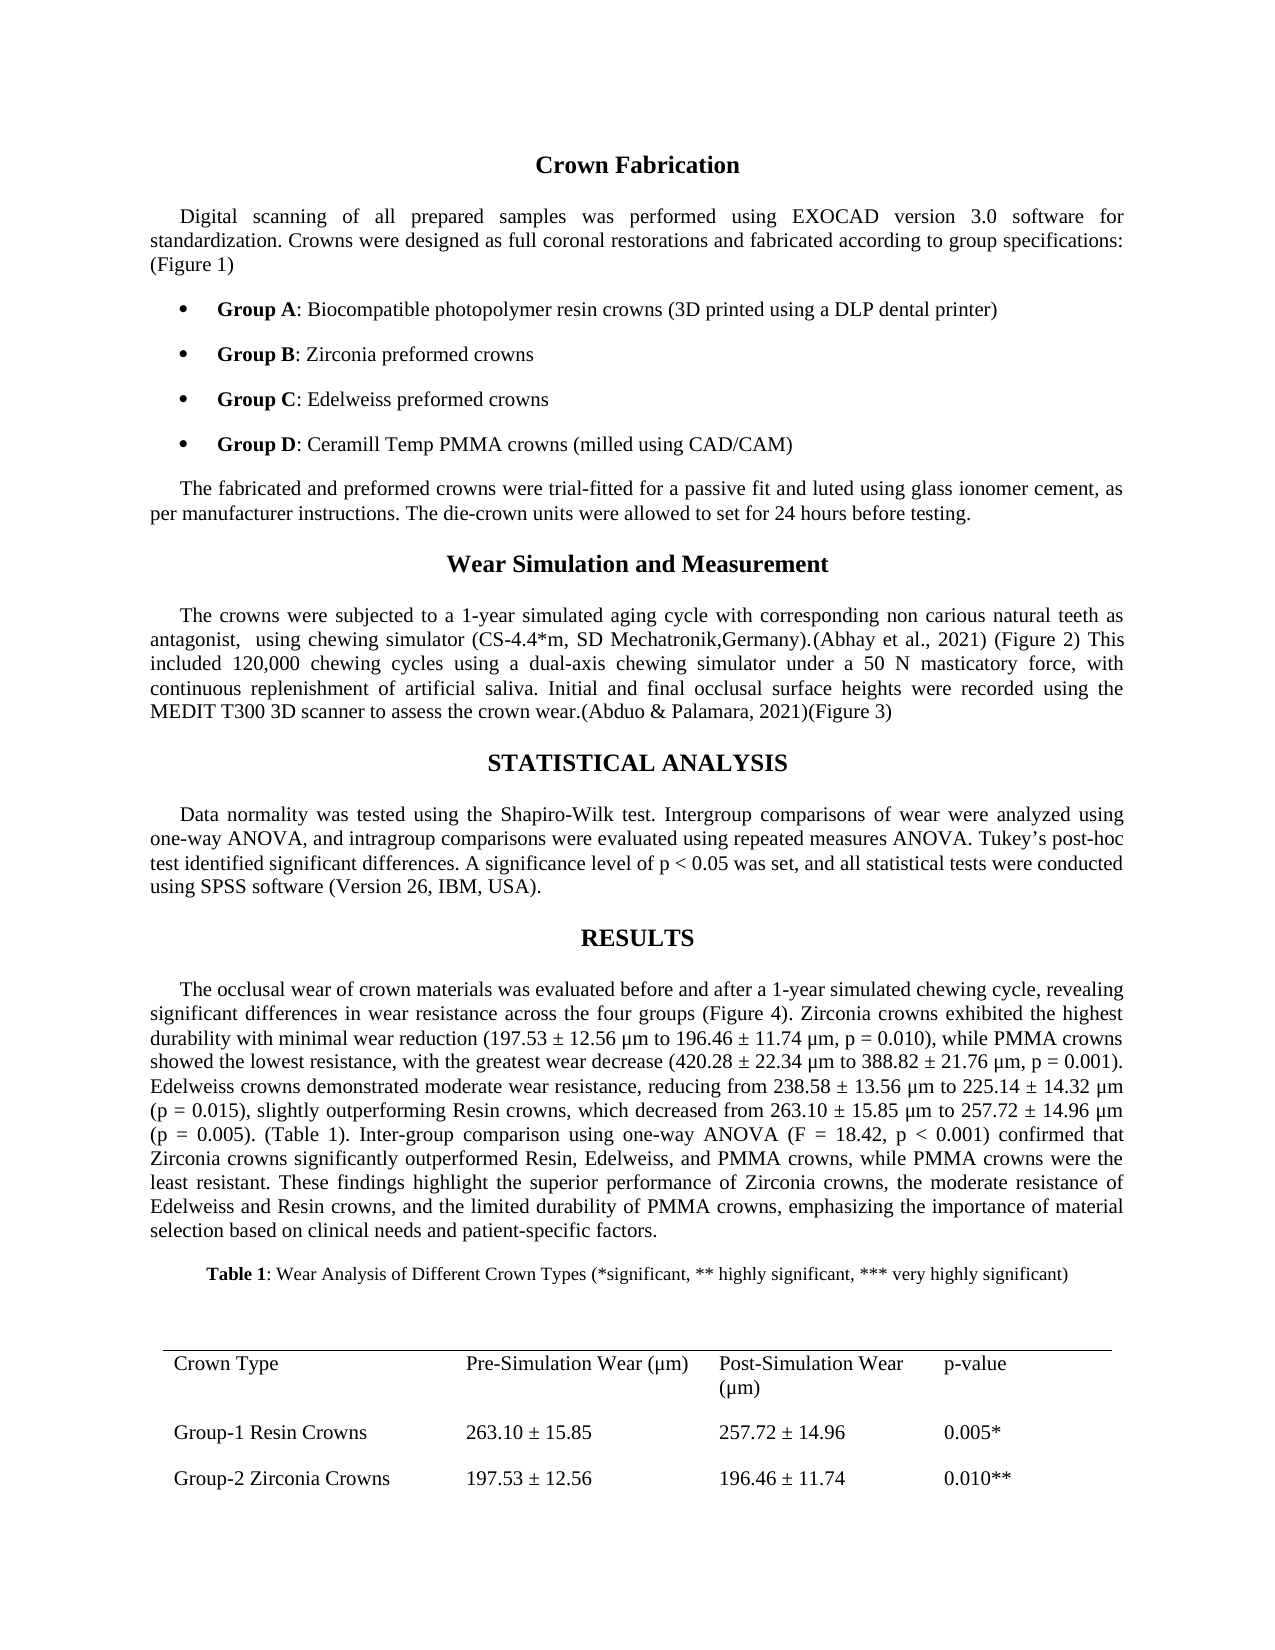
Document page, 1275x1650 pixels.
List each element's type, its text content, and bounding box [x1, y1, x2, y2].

table_header Pre-Simulation Wear (μm) [455, 1351, 708, 1420]
subtitle Results [150, 923, 1125, 952]
table_header Crown Type [163, 1351, 455, 1420]
text Data normality was tested using the Shapiro-Wilk test. Intergroup comparisons of wear were analyzed using one-way ANOVA, and intragroup comparisons were evaluated using repeated measures ANOVA. Tukey’s post-hoc test identified significant differences. A significance level of p < 0.05 was set, and all statistical tests were conducted using SPSS software (Version 26, IBM, USA). [150, 802, 1125, 898]
table_cell Group-1 Resin Crowns [163, 1420, 455, 1465]
text Digital scanning of all prepared samples was performed using EXOCAD version 3.0 software for standardization. Crowns were designed as full coronal restorations and fabricated according to group specifications: (Figure 1) [150, 204, 1125, 276]
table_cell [163, 1465, 455, 1500]
table_cell 263.10 ± 15.85 [455, 1420, 708, 1465]
text Group D: Ceramill Temp PMMA crowns (milled using CAD/CAM) [179, 431, 1125, 456]
text Group A: Biocompatible photopolymer resin crowns (3D printed using a DLP dental printer) [179, 297, 1125, 321]
table_cell 0.010** [934, 1465, 1112, 1500]
table_cell 0.005* [934, 1420, 1112, 1465]
table_header Post-Simulation Wear (μm) [709, 1351, 933, 1420]
text Group C: Edelweiss preformed crowns [179, 387, 1125, 411]
subtitle Crown Fabrication [150, 150, 1125, 179]
text The occlusal wear of crown materials was evaluated before and after a 1-year simulated chewing cycle, revealing significant differences in wear resistance across the four groups (Figure 4). Zirconia crowns exhibited the highest durability with minimal wear reduction (197.53 ± 12.56 μm to 196.46 ± 11.74 μm, p = 0.010), while PMMA crowns showed the lowest resistance, with the greatest wear decrease (420.28 ± 22.34 μm to 388.82 ± 21.76 μm, p = 0.001). Edelweiss crowns demonstrated moderate wear resistance, reducing from 238.58 ± 13.56 μm to 225.14 ± 14.32 μm (p = 0.015), slightly outperforming Resin crowns, which decreased from 263.10 ± 15.85 μm to 257.72 ± 14.96 μm (p = 0.005). (Table 1). Inter-group comparison using one-way ANOVA (F = 18.42, p < 0.001) confirmed that Zirconia crowns significantly outperformed Resin, Edelweiss, and PMMA crowns, while PMMA crowns were the least resistant. These findings highlight the superior performance of Zirconia crowns, the moderate resistance of Edelweiss and Resin crowns, and the limited durability of PMMA crowns, emphasizing the importance of material selection based on clinical needs and patient-specific factors. [150, 977, 1125, 1242]
text Group B: Zirconia preformed crowns [179, 342, 1125, 366]
text The crowns were subjected to a 1-year simulated aging cycle with corresponding non carious natural teeth as antagonist, using chewing simulator (CS-4.4*m, SD Mechatronik,Germany).(Abhay et al., 2021) (Figure 2) This included 120,000 chewing cycles using a dual-axis chewing simulator under a 50 N masticatory force, with continuous replenishment of artificial saliva. Initial and final occlusal surface heights were recorded using the MEDIT T300 3D scanner to assess the crown wear.(Abduo & Palamara, 2021)(Figure 3) [150, 603, 1125, 723]
table_cell 197.53 ± 12.56 [455, 1465, 708, 1500]
subtitle Wear Simulation and Measurement [150, 549, 1125, 578]
table_header p-value [934, 1351, 1112, 1420]
table_cell 196.46 ± 11.74 [709, 1465, 933, 1500]
subtitle Statistical Analysis [150, 748, 1125, 777]
text Table 1: Wear Analysis of Different Crown Types (*significant, ** highly significant, *** very highly significant) [150, 1263, 1125, 1284]
table_cell 257.72 ± 14.96 [709, 1420, 933, 1465]
text The fabricated and preformed crowns were trial-fitted for a passive fit and luted using glass ionomer cement, as per manufacturer instructions. The die-crown units were allowed to set for 24 hours before testing. [150, 476, 1125, 524]
